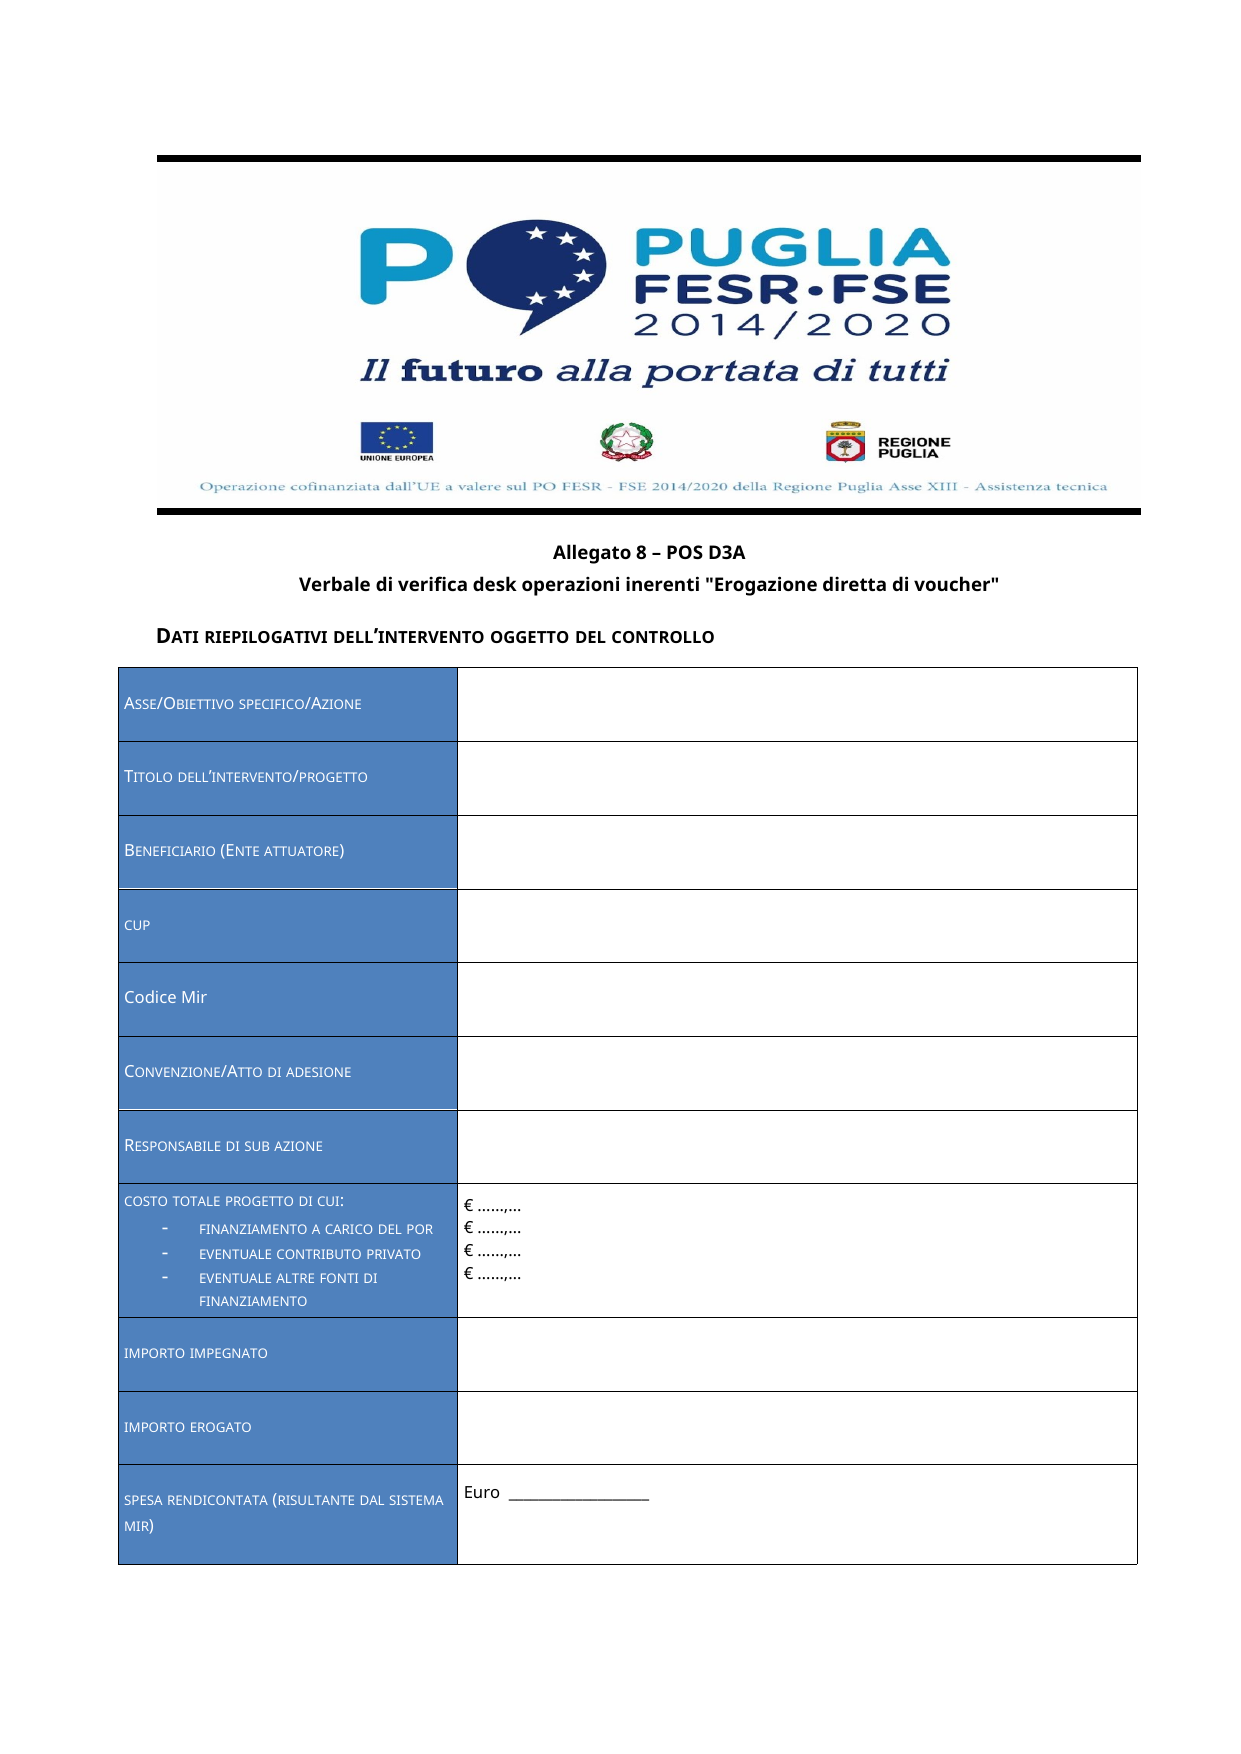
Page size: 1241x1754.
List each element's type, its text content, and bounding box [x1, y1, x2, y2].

table_cell Beneficiario (Ente attuatore) [119, 816, 457, 888]
table_cell [458, 816, 1137, 888]
table_cell Convenzione/Atto di adesione [119, 1037, 457, 1109]
text Verbale di verifica desk operazioni inerenti "Erogazione diretta di voucher" [118, 571, 1180, 597]
table_cell importo erogato [119, 1392, 457, 1464]
table_cell importo impegnato [119, 1318, 457, 1391]
table_cell € ……,… € ……,… € ……,… € ……,… [458, 1184, 1137, 1317]
picture [157, 155, 1141, 515]
table_header [458, 668, 1137, 741]
table_cell costo totale progetto di cui: finanziamento a carico del por eventuale contributo privato eventuale altre fonti di finanziamento [119, 1184, 457, 1317]
table_cell [458, 1318, 1137, 1391]
table_cell [458, 742, 1137, 815]
table_cell [458, 1037, 1137, 1109]
text Allegato 8 – POS D3A [118, 539, 1180, 565]
table_cell Responsabile di sub azione [119, 1111, 457, 1183]
table_cell Euro ___________________ [458, 1465, 1137, 1564]
table_cell [458, 1111, 1137, 1183]
table_header Asse/Obiettivo specifico/Azione [119, 668, 457, 741]
table_cell [458, 890, 1137, 962]
table_cell [458, 963, 1137, 1036]
table_cell spesa rendicontata (risultante dal sistema mir) [119, 1465, 457, 1564]
table_cell Codice Mir [119, 963, 457, 1036]
text Dati riepilogativi dell’intervento oggetto del controllo [156, 621, 1180, 649]
table_cell Titolo dell’intervento/progetto [119, 742, 457, 815]
table_cell cup [119, 890, 457, 962]
table_cell [458, 1392, 1137, 1464]
